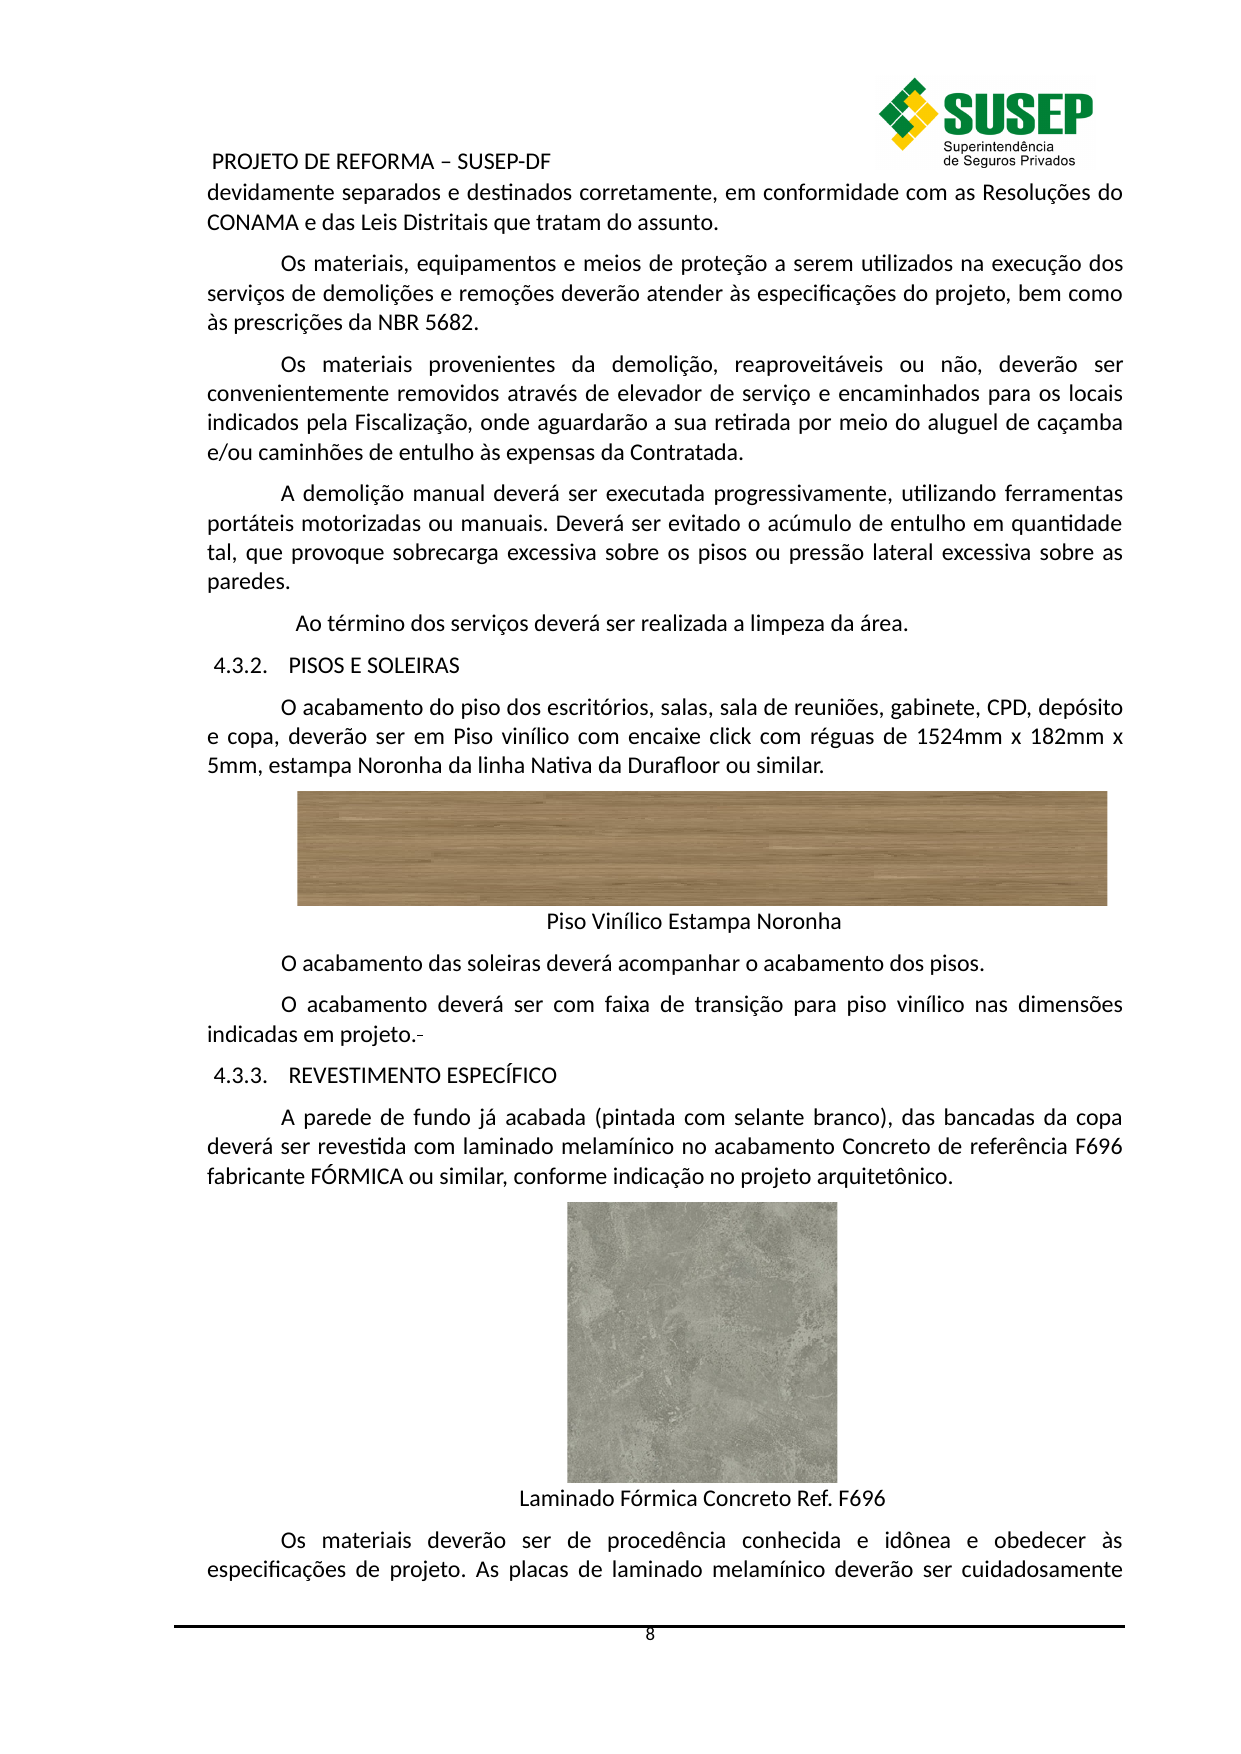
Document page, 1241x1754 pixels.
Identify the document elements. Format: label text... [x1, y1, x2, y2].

text Laminado Fórmica Concreto Ref. F696 [207, 1483, 1124, 1512]
text A parede de fundo já acabada (pintada com selante branco), das bancadas da copa deverá ser revestida com laminado melamínico no acabamento Concreto de referência F696 fabricante FÓRMICA ou similar, conforme indicação no projeto arquitetônico. [207, 1102, 1124, 1190]
subtitle PISOS E SOLEIRAS [213, 650, 1130, 679]
text O acabamento do piso dos escritórios, salas, sala de reuniões, gabinete, CPD, depósito e copa, deverão ser em Piso vinílico com encaixe click com réguas de 1524mm x 182mm x 5mm, estampa Noronha da linha Nativa da Durafloor ou similar. [207, 692, 1124, 779]
text Os materiais provenientes da demolição, reaproveitáveis ou não, deverão ser convenientemente removidos através de elevador de serviço e encaminhados para os locais indicados pela Fiscalização, onde aguardarão a sua retirada por meio do aluguel de caçamba e/ou caminhões de entulho às expensas da Contratada. [207, 349, 1124, 466]
picture [875, 75, 1096, 170]
text Piso Vinílico Estampa Noronha [176, 906, 1124, 935]
picture [297, 791, 1108, 906]
text Ao término dos serviços deverá ser realizada a limpeza da área. [222, 608, 1124, 637]
picture [567, 1202, 838, 1483]
text O acabamento das soleiras deverá acompanhar o acabamento dos pisos. [207, 948, 1124, 977]
text O acabamento deverá ser com faixa de transição para piso vinílico nas dimensões indicadas em projeto. [207, 989, 1124, 1048]
subtitle REVESTIMENTO ESPECÍFICO [213, 1060, 1130, 1090]
text Os materiais, equipamentos e meios de proteção a serem utilizados na execução dos serviços de demolições e remoções deverão atender às especificações do projeto, bem como às prescrições da NBR 5682. [207, 248, 1124, 336]
text A demolição manual deverá ser executada progressivamente, utilizando ferramentas portáteis motorizadas ou manuais. Deverá ser evitado o acúmulo de entulho em quantidade tal, que provoque sobrecarga excessiva sobre os pisos ou pressão lateral excessiva sobre as paredes. [207, 478, 1124, 596]
